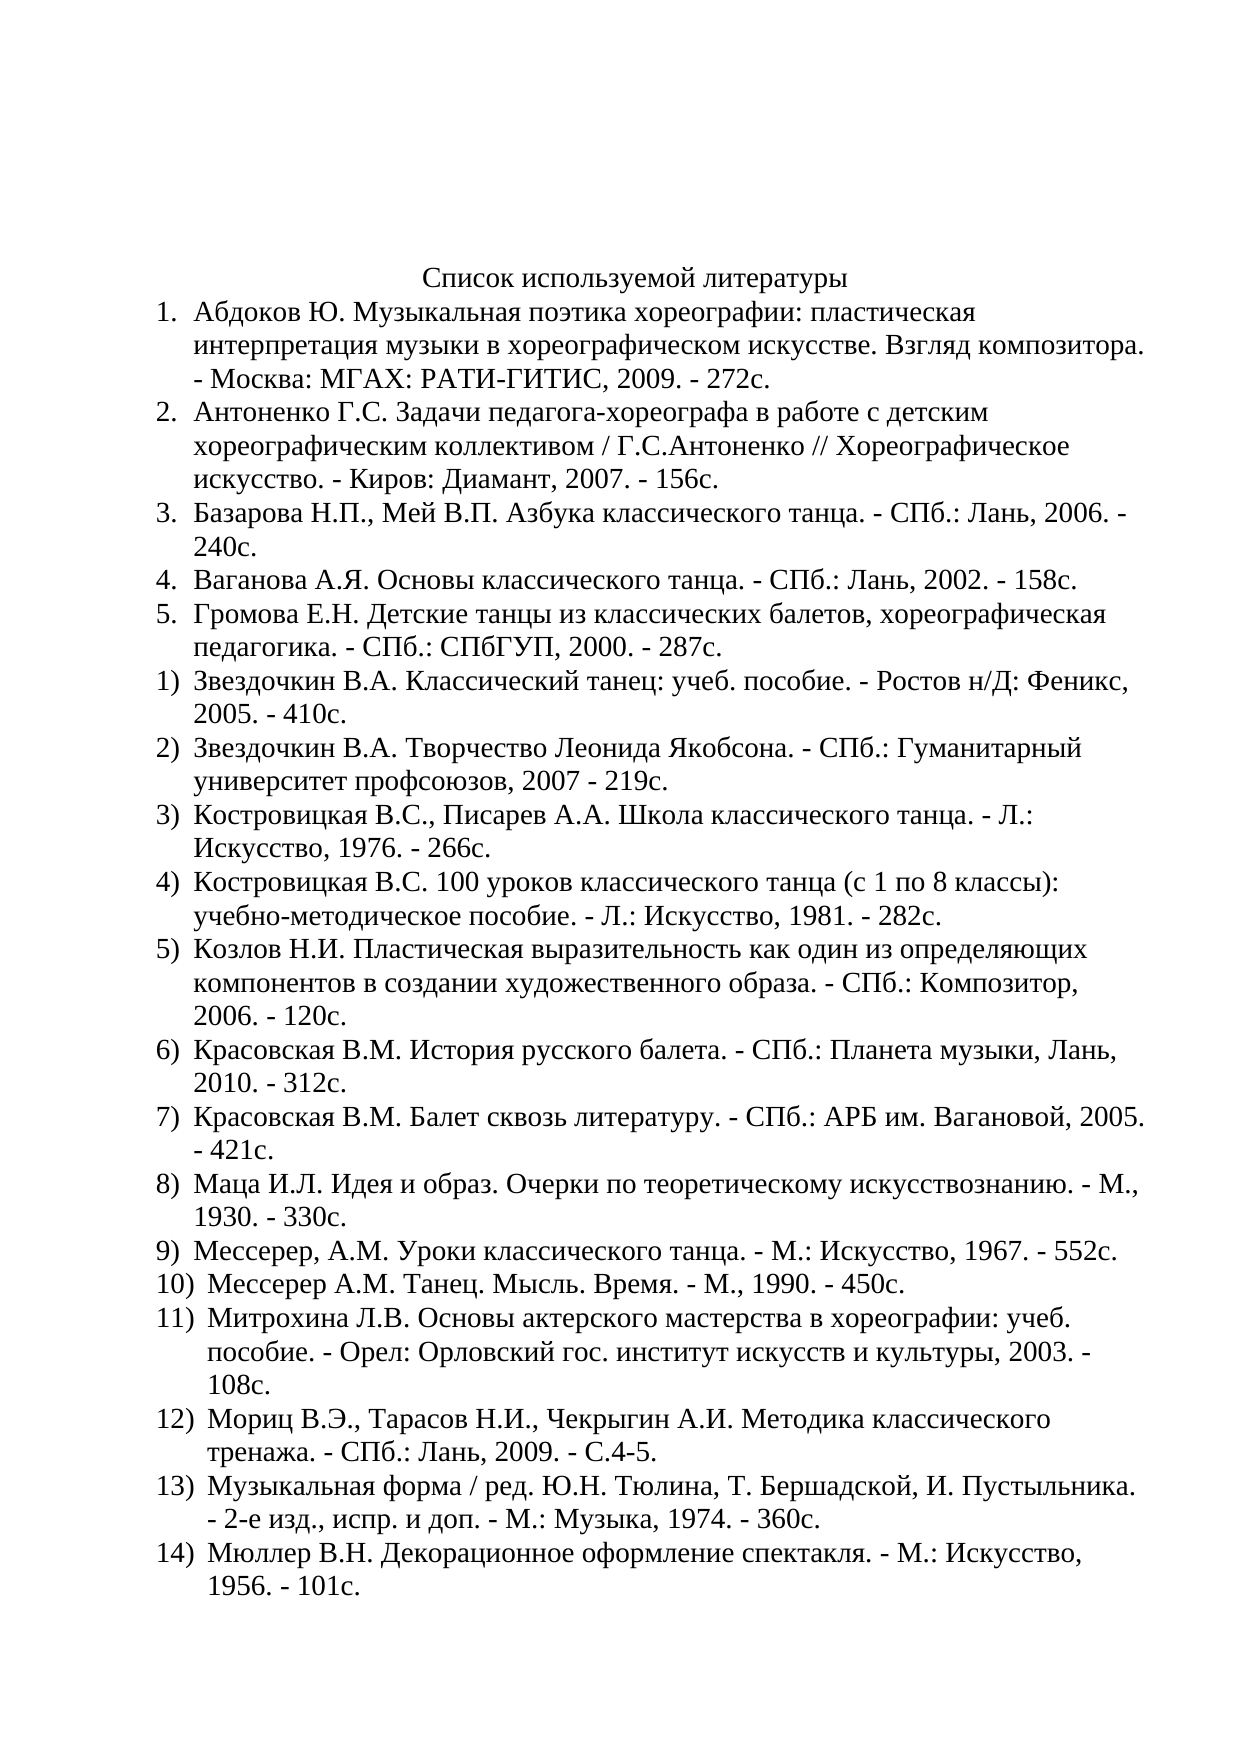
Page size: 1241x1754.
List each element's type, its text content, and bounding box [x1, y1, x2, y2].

list Антоненко Г.С. Задачи педагога-хореографа в работе с детским хореографическим коллективом / Г.С.Антоненко // Хореографическое искусство. - Киров: Диамант, 2007. - 156с. [156, 394, 1152, 495]
list Мориц В.Э., Тарасов Н.И., Чекрыгин А.И. Методика классического тренажа. - СПб.: Лань, 2009. - С.4-5. [156, 1401, 1152, 1468]
list Маца И.Л. Идея и образ. Очерки по теоретическому искусствознанию. - М., 1930. - 330с. [156, 1166, 1152, 1233]
list Красовская В.М. Балет сквозь литературу. - СПб.: АРБ им. Вагановой, 2005. - 421с. [156, 1099, 1152, 1166]
text Список используемой литературы [118, 260, 1152, 294]
list Громова Е.Н. Детские танцы из классических балетов, хореографическая педагогика. - СПб.: СПбГУП, 2000. - 287с. [156, 596, 1152, 663]
list Абдоков Ю. Музыкальная поэтика хореографии: пластическая интерпретация музыки в хореографическом искусстве. Взгляд композитора. - Москва: МГАХ: РАТИ-ГИТИС, 2009. - 272с. [156, 294, 1152, 394]
list Костровицкая В.С., Писарев А.А. Школа классического танца. - Л.: Искусство, 1976. - 266с. [156, 797, 1152, 864]
list Звездочкин В.А. Классический танец: учеб. пособие. - Ростов н/Д: Феникс, 2005. - 410с. [156, 663, 1152, 730]
list Звездочкин В.А. Творчество Леонида Якобсона. - СПб.: Гуманитарный университет профсоюзов, 2007 - 219с. [156, 730, 1152, 797]
list Красовская В.М. История русского балета. - СПб.: Планета музыки, Лань, 2010. - 312с. [156, 1032, 1152, 1099]
list Базарова Н.П., Мей В.П. Азбука классического танца. - СПб.: Лань, 2006. - 240с. [156, 495, 1152, 562]
list Мессерер А.М. Танец. Мысль. Время. - М., 1990. - 450с. [156, 1267, 1152, 1300]
list Музыкальная форма / ред. Ю.Н. Тюлина, Т. Бершадской, И. Пустыльника. - 2-е изд., испр. и доп. - М.: Музыка, 1974. - 360с. [156, 1468, 1152, 1535]
list Мессерер, А.М. Уроки классического танца. - М.: Искусство, 1967. - 552с. [156, 1233, 1152, 1267]
list Козлов Н.И. Пластическая выразительность как один из определяющих компонентов в создании художественного образа. - СПб.: Композитор, 2006. - 120с. [156, 931, 1152, 1032]
list Мюллер В.Н. Декорационное оформление спектакля. - М.: Искусство, 1956. - 101с. [156, 1535, 1152, 1602]
list Митрохина Л.В. Основы актерского мастерства в хореографии: учеб. пособие. - Орел: Орловский гос. институт искусств и культуры, 2003. - 108с. [156, 1300, 1152, 1401]
list Ваганова А.Я. Основы классического танца. - СПб.: Лань, 2002. - 158с. [156, 562, 1152, 596]
list Костровицкая В.С. 100 уроков классического танца (с 1 по 8 классы): учебно-методическое пособие. - Л.: Искусство, 1981. - 282с. [156, 864, 1152, 931]
